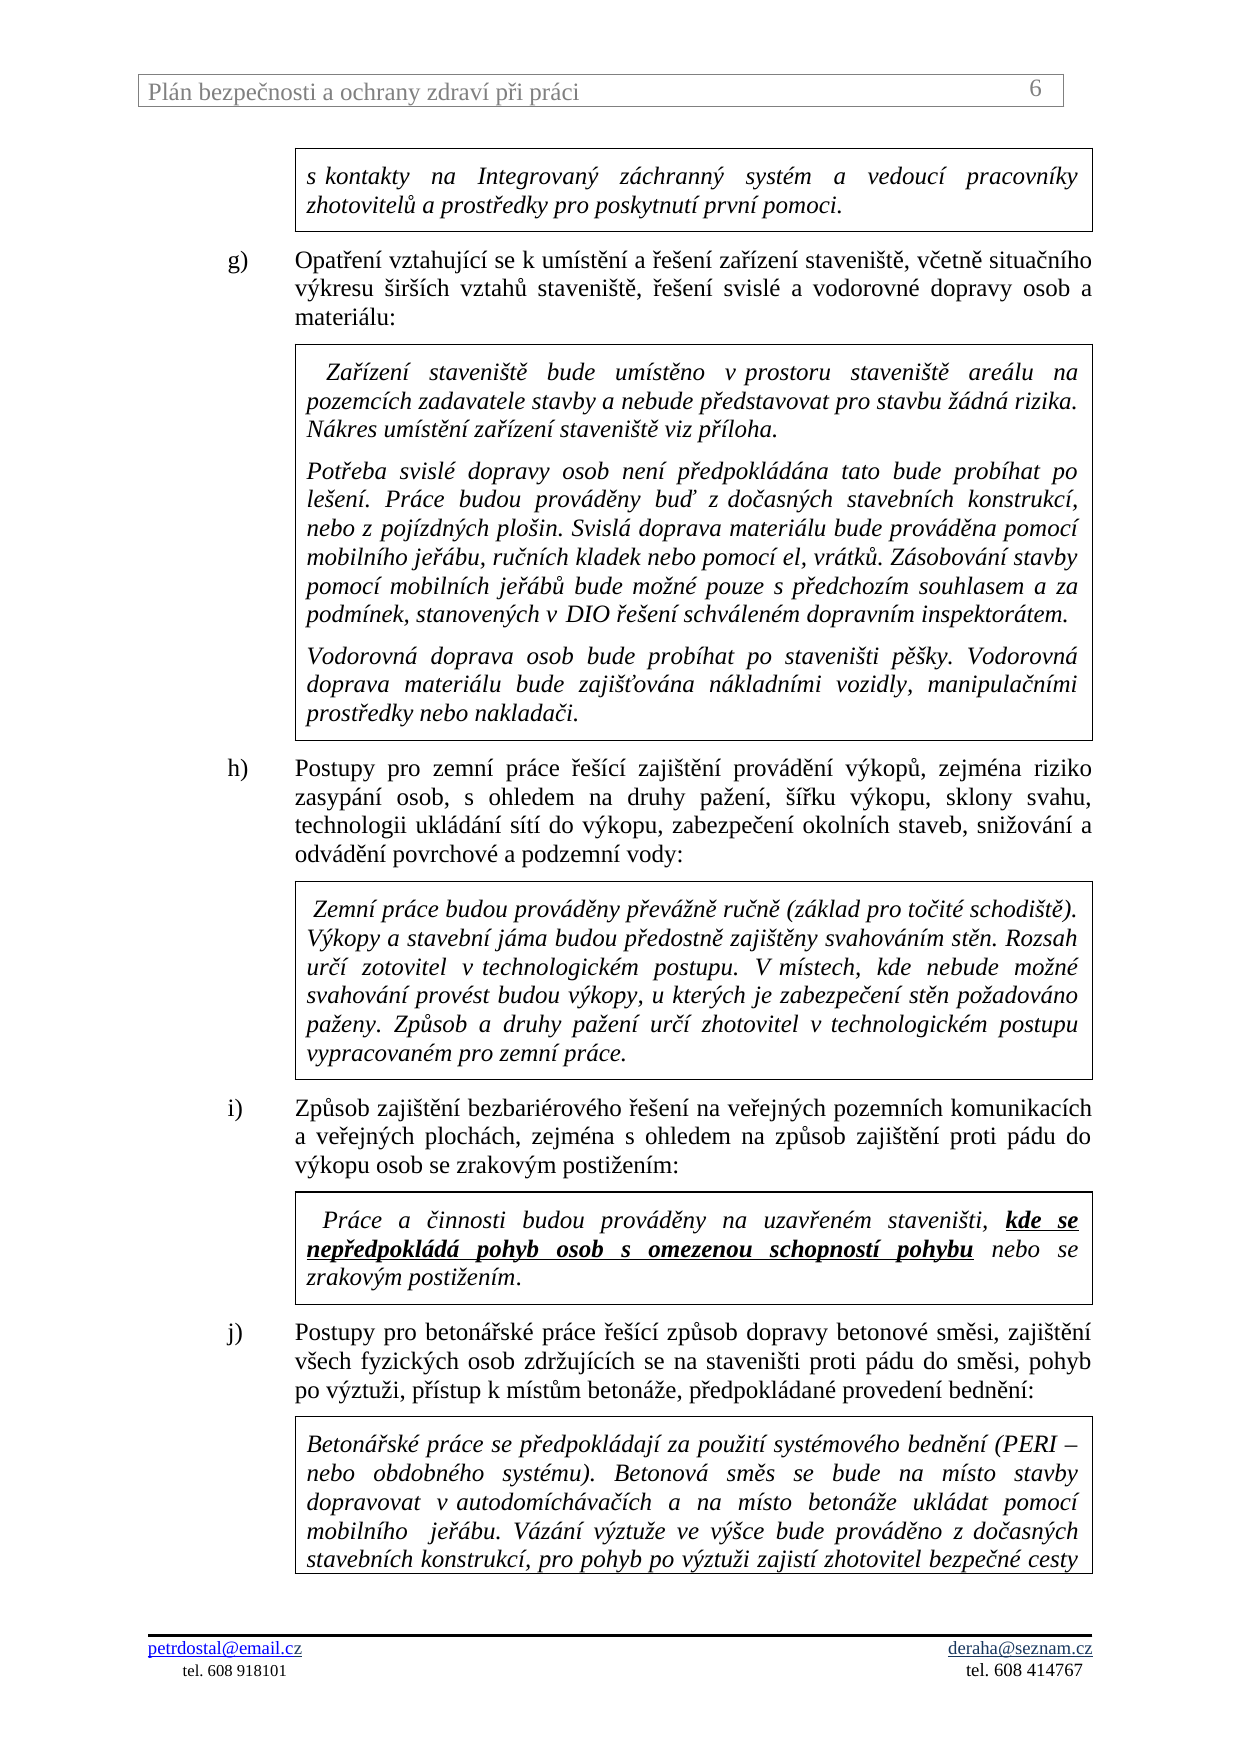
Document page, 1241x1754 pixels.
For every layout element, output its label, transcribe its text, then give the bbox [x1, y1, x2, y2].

list Postupy pro zemní práce řešící zajištění provádění výkopů, zejména riziko zasypání osob, s ohledem na druhy pažení, šířku výkopu, sklony svahu, technologii ukládání sítí do výkopu, zabezpečení okolních staveb, snižování a odvádění povrchové a podzemní vody: [227, 753, 1092, 868]
table_header Zemní práce budou prováděny převážně ručně (základ pro točité schodiště). Výkopy a stavební jáma budou předostně zajištěny svahováním stěn. Rozsah určí zotovitel v technologickém postupu. V místech, kde nebude možné svahování provést budou výkopy, u kterých je zabezpečení stěn požadováno paženy. Způsob a druhy pažení určí zhotovitel v technologickém postupu vypracovaném pro zemní práce. [296, 882, 1092, 1079]
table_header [296, 1417, 1092, 1573]
table_header Práce a činnosti budou prováděny na uzavřeném staveništi, kde se nepředpokládá pohyb osob s omezenou schopností pohybu nebo se zrakovým postižením. [296, 1193, 1092, 1304]
list Způsob zajištění bezbariérového řešení na veřejných pozemních komunikacích a veřejných plochách, zejména s ohledem na způsob zajištění proti pádu do výkopu osob se zrakovým postižením: [227, 1093, 1092, 1179]
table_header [296, 149, 1092, 231]
list Postupy pro betonářské práce řešící způsob dopravy betonové směsi, zajištění všech fyzických osob zdržujících se na staveništi proti pádu do směsi, pohyb po výztuži, přístup k místům betonáže, předpokládané provedení bednění: [227, 1317, 1092, 1403]
table_header Zařízení staveniště bude umístěno v prostoru staveniště areálu na pozemcích zadavatele stavby a nebude představovat pro stavbu žádná rizika. Nákres umístění zařízení staveniště viz příloha. Potřeba svislé dopravy osob není předpokládána tato bude probíhat po lešení. Práce budou prováděny buď z dočasných stavebních konstrukcí, nebo z pojízdných plošin. Svislá doprava materiálu bude prováděna pomocí mobilního jeřábu, ručních kladek nebo pomocí el, vrátků. Zásobování stavby pomocí mobilních jeřábů bude možné pouze s předchozím souhlasem a za podmínek, stanovených v DIO řešení schváleném dopravním inspektorátem. Vodorovná doprava osob bude probíhat po staveništi pěšky. Vodorovná doprava materiálu bude zajišťována nákladními vozidly, manipulačními prostředky nebo nakladači. [296, 345, 1092, 739]
list Opatření vztahující se k umístění a řešení zařízení staveniště, včetně situačního výkresu širších vztahů staveniště, řešení svislé a vodorovné dopravy osob a materiálu: [227, 245, 1092, 331]
